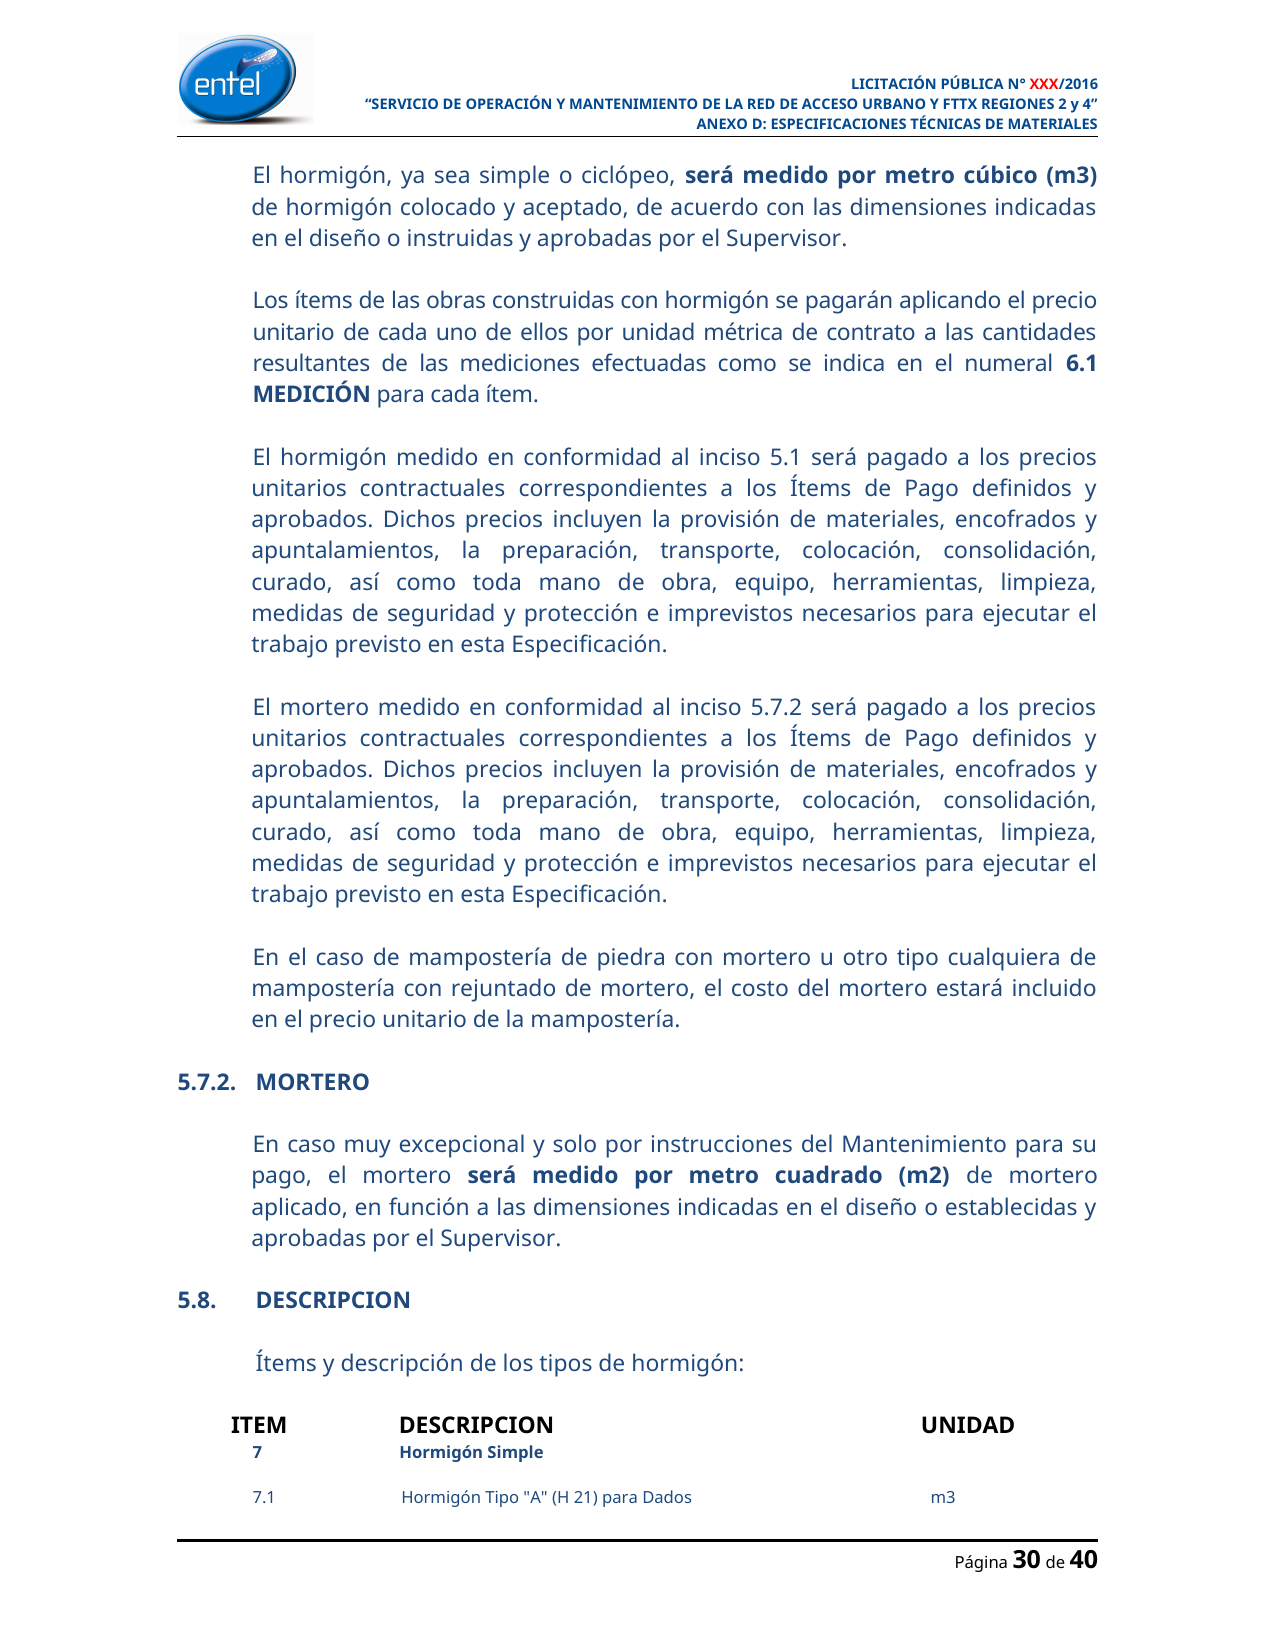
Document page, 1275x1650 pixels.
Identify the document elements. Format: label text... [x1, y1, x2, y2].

text ITEM DESCRIPCION UNIDAD [177, 1409, 1098, 1441]
picture [178, 33, 314, 125]
text 7.1 Hormigón Tipo "A" (H 21) para Dados m3 [251, 1486, 1206, 1509]
subtitle MORTERO [177, 1066, 1098, 1097]
text 7 Hormigón Simple [252, 1441, 1206, 1463]
text En caso muy excepcional y solo por instrucciones del Mantenimiento para su pago, el mortero será medido por metro cuadrado (m2) de mortero aplicado, en función a las dimensiones indicadas en el diseño o establecidas y aprobadas por el Supervisor. [251, 1128, 1098, 1253]
text El hormigón, ya sea simple o ciclópeo, será medido por metro cúbico (m3) de hormigón colocado y aceptado, de acuerdo con las dimensiones indicadas en el diseño o instruidas y aprobadas por el Supervisor. [251, 159, 1098, 253]
text En el caso de mampostería de piedra con mortero u otro tipo cualquiera de mampostería con rejuntado de mortero, el costo del mortero estará incluido en el precio unitario de la mampostería. [251, 941, 1098, 1034]
text El mortero medido en conformidad al inciso 5.7.2 será pagado a los precios unitarios contractuales correspondientes a los Ítems de Pago definidos y aprobados. Dichos precios incluyen la provisión de materiales, encofrados y apuntalamientos, la preparación, transporte, colocación, consolidación, curado, así como toda mano de obra, equipo, herramientas, limpieza, medidas de seguridad y protección e imprevistos necesarios para ejecutar el trabajo previsto en esta Especificación. [251, 691, 1098, 909]
subtitle DESCRIPCION [177, 1284, 1098, 1316]
list Ítems y descripción de los tipos de hormigón: [255, 1347, 1098, 1378]
text El hormigón medido en conformidad al inciso 5.1 será pagado a los precios unitarios contractuales correspondientes a los Ítems de Pago definidos y aprobados. Dichos precios incluyen la provisión de materiales, encofrados y apuntalamientos, la preparación, transporte, colocación, consolidación, curado, así como toda mano de obra, equipo, herramientas, limpieza, medidas de seguridad y protección e imprevistos necesarios para ejecutar el trabajo previsto en esta Especificación. [251, 441, 1098, 659]
text Los ítems de las obras construidas con hormigón se pagarán aplicando el precio unitario de cada uno de ellos por unidad métrica de contrato a las cantidades resultantes de las mediciones efectuadas como se indica en el numeral 6.1 MEDICIÓN para cada ítem. [252, 284, 1098, 409]
